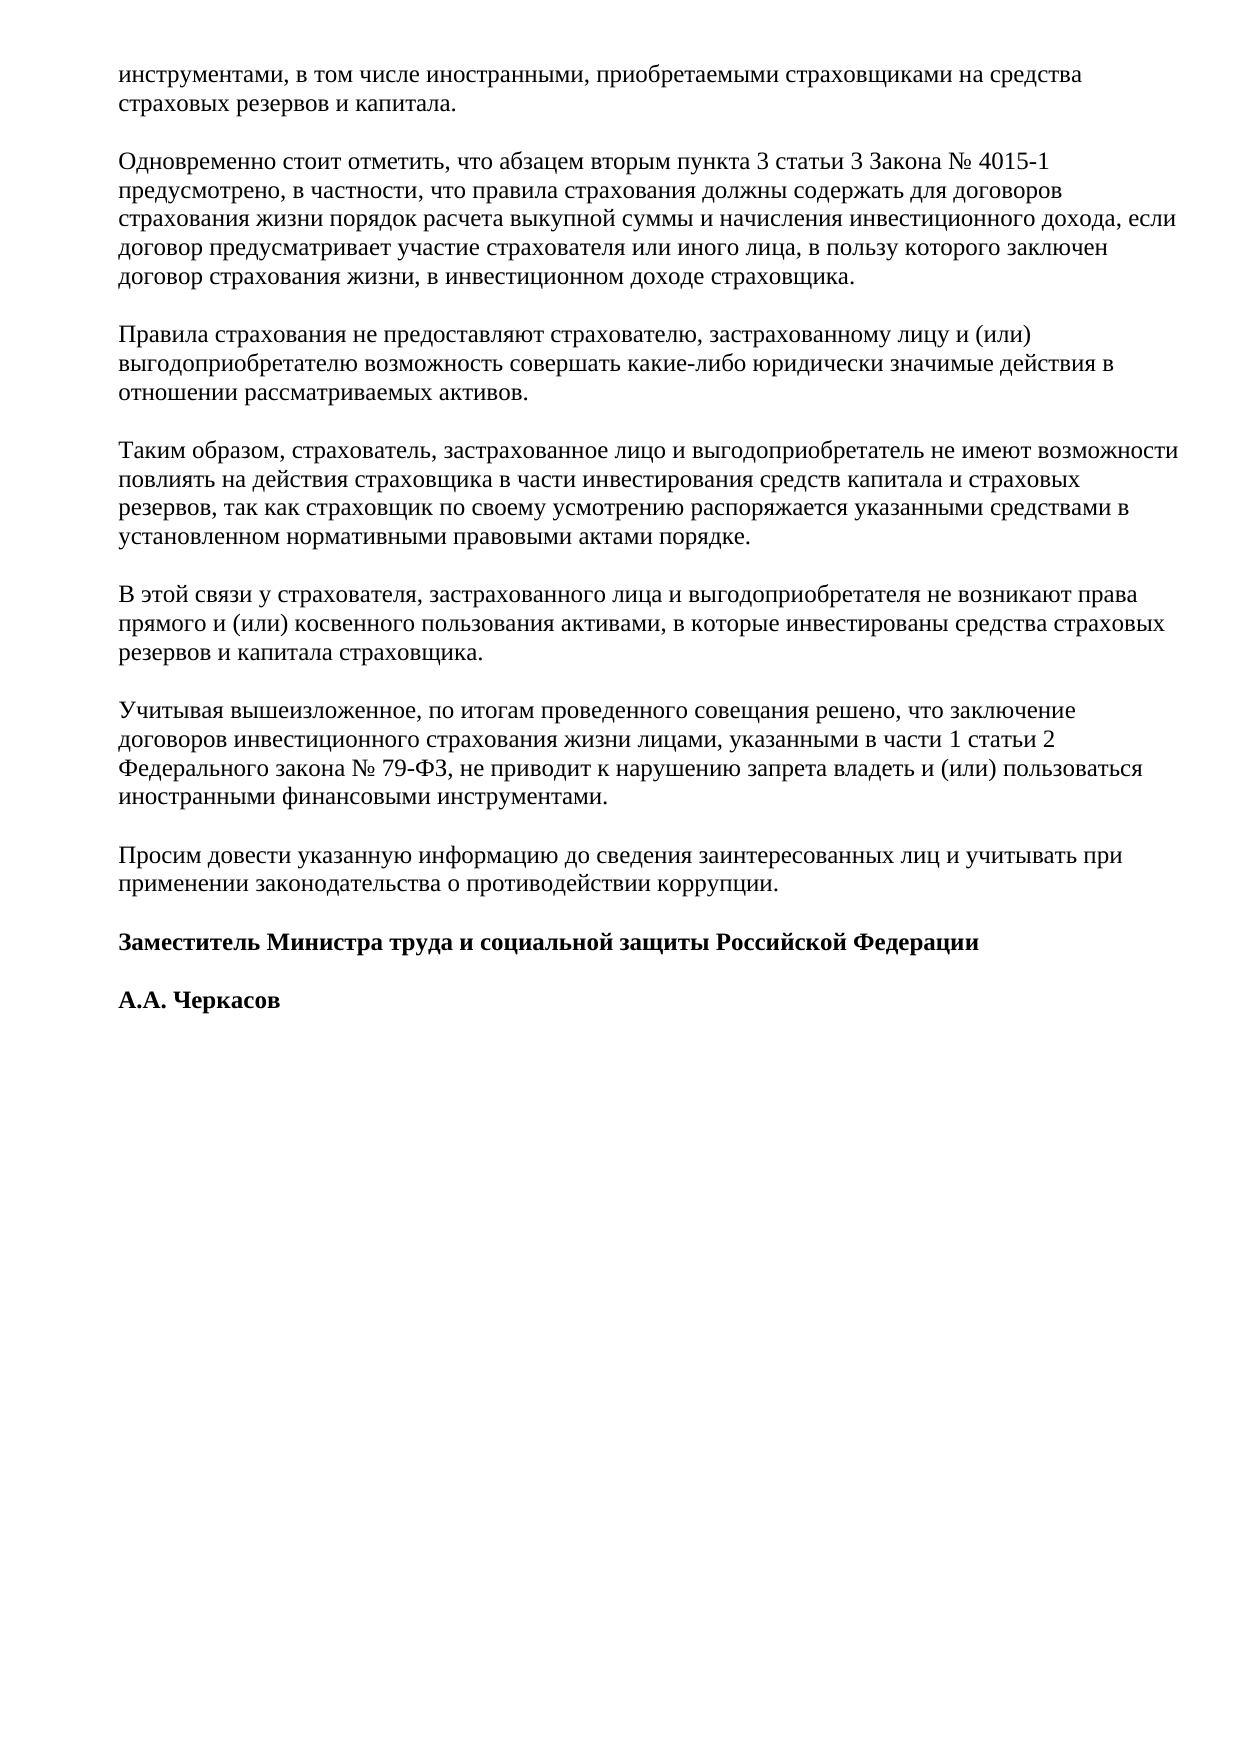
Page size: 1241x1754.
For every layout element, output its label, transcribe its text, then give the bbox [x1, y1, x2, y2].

text Заместитель Министра труда и социальной защиты Российской Федерации [118, 927, 1181, 955]
text Правила страхования не предоставляют страхователю, застрахованному лицу и (или) выгодоприобретателю возможность совершать какие-либо юридически значимые действия в отношении рассматриваемых активов. [118, 319, 1181, 406]
text Одновременно стоит отметить, что абзацем вторым пункта 3 статьи 3 Закона № 4015-1 предусмотрено, в частности, что правила страхования должны содержать для договоров страхования жизни порядок расчета выкупной суммы и начисления инвестиционного дохода, если договор предусматривает участие страхователя или иного лица, в пользу которого заключен договор страхования жизни, в инвестиционном доходе страховщика. [118, 146, 1181, 290]
text Таким образом, страхователь, застрахованное лицо и выгодоприобретатель не имеют возможности повлиять на действия страховщика в части инвестирования средств капитала и страховых резервов, так как страховщик по своему усмотрению распоряжается указанными средствами в установленном нормативными правовыми актами порядке. [118, 435, 1181, 550]
text А.А. Черкасов [118, 985, 1181, 1014]
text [118, 59, 1181, 117]
text Просим довести указанную информацию до сведения заинтересованных лиц и учитывать при применении законодательства о противодействии коррупции. [118, 840, 1181, 897]
text Учитывая вышеизложенное, по итогам проведенного совещания решено, что заключение договоров инвестиционного страхования жизни лицами, указанными в части 1 статьи 2 Федерального закона № 79-ФЗ, не приводит к нарушению запрета владеть и (или) пользоваться иностранными финансовыми инструментами. [118, 695, 1181, 810]
text В этой связи у страхователя, застрахованного лица и выгодоприобретателя не возникают права прямого и (или) косвенного пользования активами, в которые инвестированы средства страховых резервов и капитала страховщика. [118, 579, 1181, 666]
